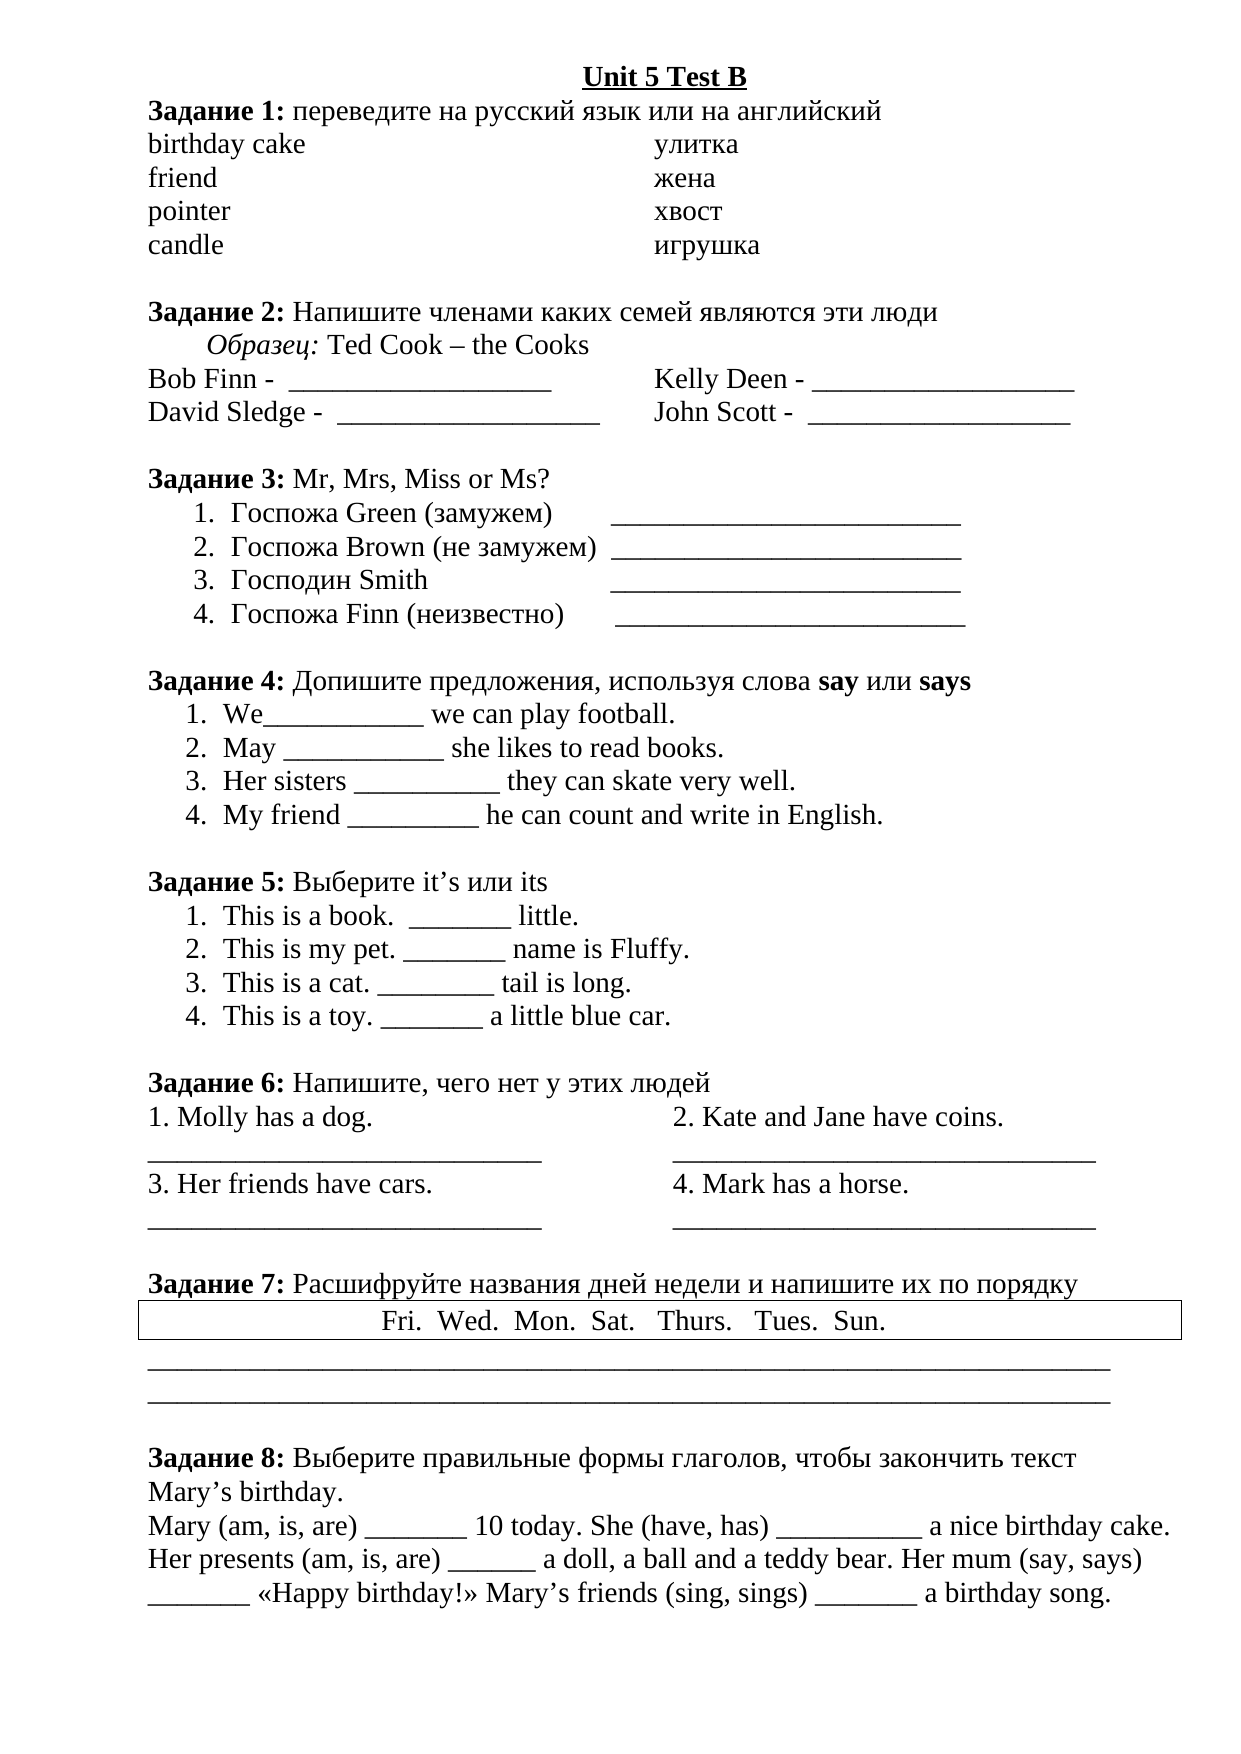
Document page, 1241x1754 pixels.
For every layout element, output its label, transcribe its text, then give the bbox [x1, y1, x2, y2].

list Господин Smith ________________________ [193, 562, 1181, 596]
text __________________________________________________________________ [148, 1373, 1181, 1407]
list This is my pet. _______ name is Fluffy. [185, 931, 1181, 965]
list My friend _________ he can count and write in English. [185, 797, 1181, 831]
text Задание 4: Допишите предложения, используя слова say или says [148, 663, 1181, 696]
text David Sledge - __________________ John Scott - __________________ [148, 394, 1181, 428]
text pointer хвост [148, 193, 1181, 227]
text Mary (am, is, are) _______ 10 today. She (have, has) __________ a nice birthday cake. Her presents (am, is, are) ______ a doll, a ball and a teddy bear. Her mum (say, says) _______ «Happy birthday!» Mary’s friends (sing, sings) _______ a birthday song. [148, 1508, 1181, 1608]
text Задание 1: переведите на русский язык или на английский [148, 93, 1181, 126]
text ___________________________ _____________________________ [148, 1132, 1181, 1166]
text Задание 6: Напишите, чего нет у этих людей [148, 1065, 1181, 1099]
text birthday cake улитка [148, 126, 1181, 160]
text Unit 5 Test B [148, 59, 1181, 93]
text Bob Finn - __________________ Kelly Deen - __________________ [148, 361, 1181, 394]
list Her sisters __________ they can skate very well. [185, 763, 1181, 797]
text Mary’s birthday. [148, 1474, 1181, 1508]
text Fri. Wed. Mon. Sat. Thurs. Tues. Sun. [139, 1301, 1181, 1339]
text Задание 5: Выберите it’s или its [148, 864, 1181, 898]
list This is a toy. _______ a little blue car. [185, 998, 1181, 1032]
text 3. Her friends have cars. 4. Mark has a horse. [148, 1166, 1181, 1199]
text Задание 8: Выберите правильные формы глаголов, чтобы закончить текст [148, 1441, 1181, 1474]
list Госпожа Finn (неизвестно) ________________________ [193, 596, 1181, 629]
list This is a book. _______ little. [185, 898, 1181, 931]
text Задание 7: Расшифруйте названия дней недели и напишите их по порядку [148, 1267, 1181, 1300]
text candle игрушка [148, 227, 1181, 260]
list This is a cat. ________ tail is long. [185, 965, 1181, 998]
text friend жена [148, 160, 1181, 193]
text Образец: Ted Cook – the Cooks [148, 327, 1181, 361]
list May ___________ she likes to read books. [185, 730, 1181, 763]
text ___________________________ _____________________________ [148, 1199, 1181, 1233]
text Задание 3: Mr, Mrs, Miss or Ms? [148, 462, 1181, 495]
list We___________ we can play football. [185, 696, 1181, 730]
list Госпожа Brown (не замужем) ________________________ [193, 529, 1181, 562]
text 1. Molly has a dog. 2. Kate and Jane have coins. [148, 1099, 1181, 1132]
text Задание 2: Напишите членами каких семей являются эти люди [148, 294, 1181, 327]
list Госпожа Green (замужем) ________________________ [193, 495, 1181, 529]
text __________________________________________________________________ [148, 1340, 1181, 1373]
